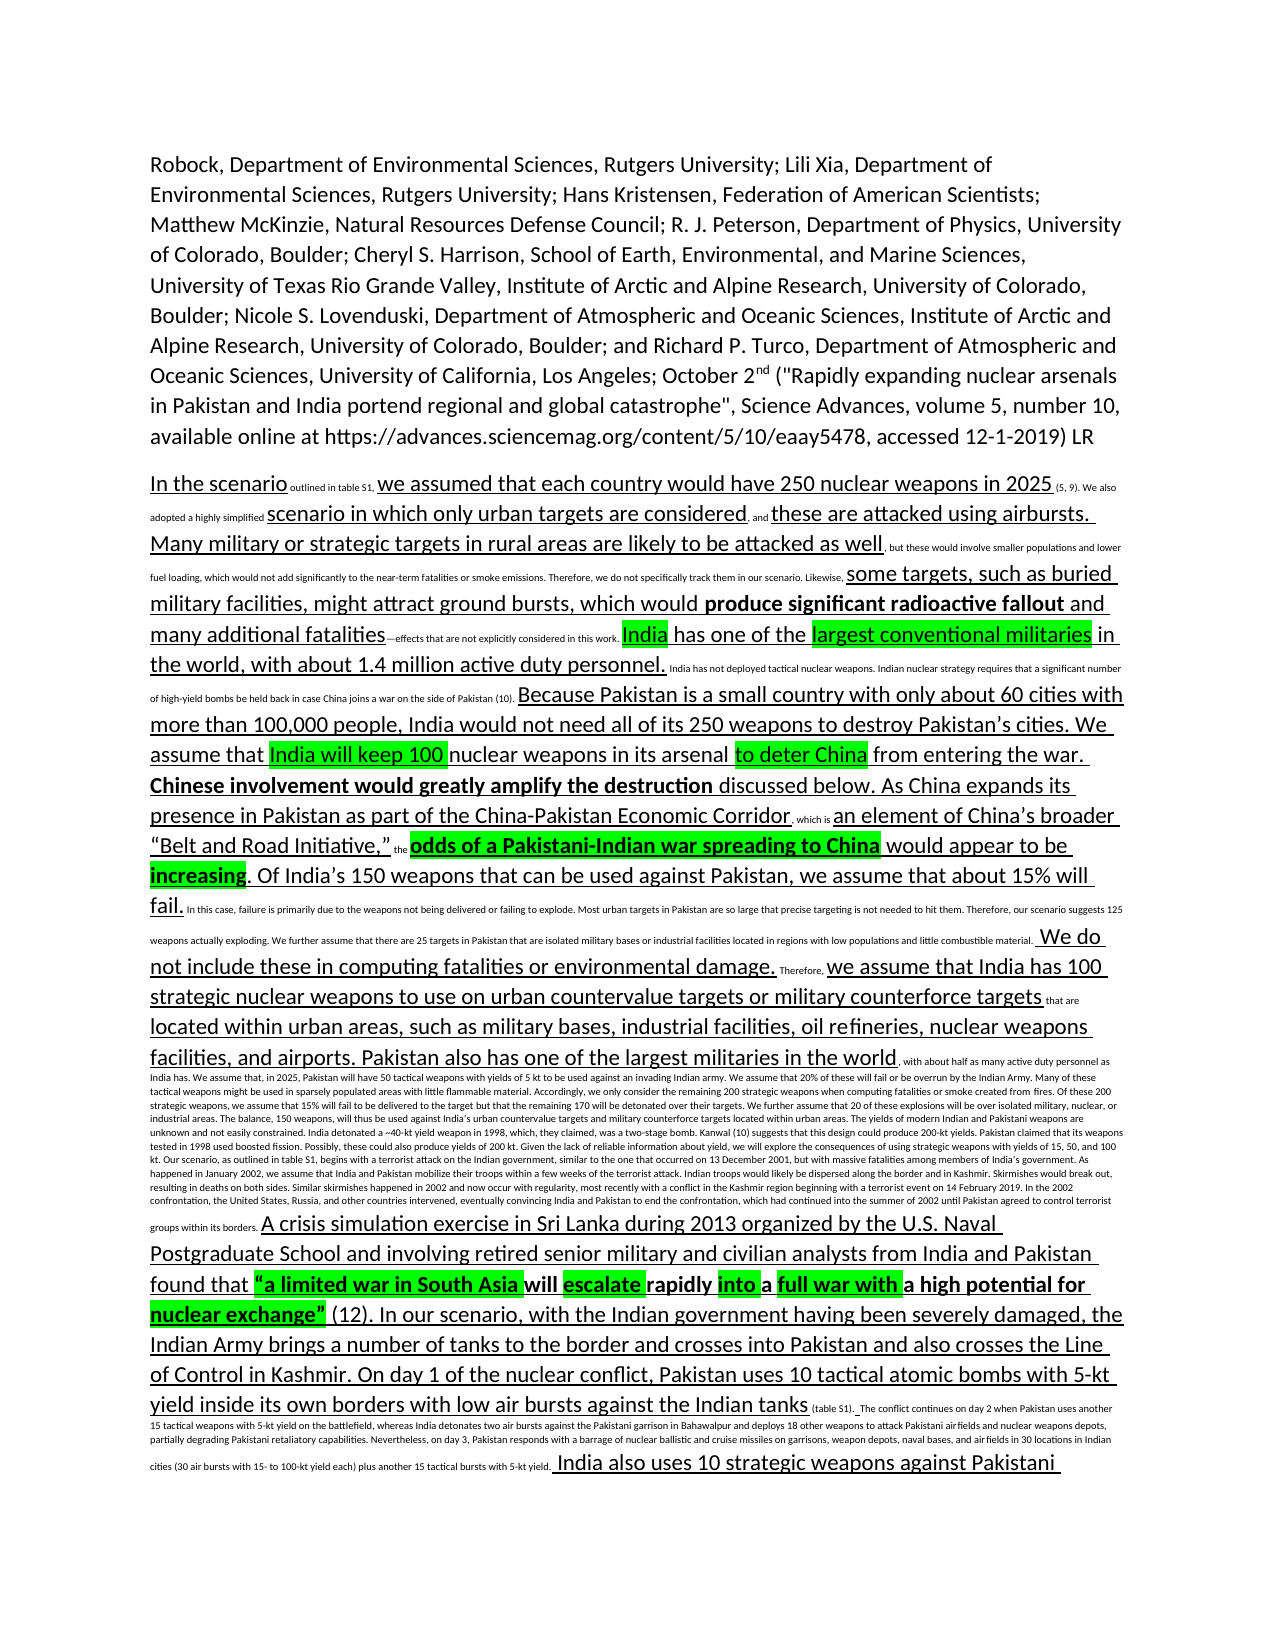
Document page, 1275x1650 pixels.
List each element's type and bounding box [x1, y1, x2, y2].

text [150, 469, 1125, 1476]
text [150, 150, 1125, 450]
